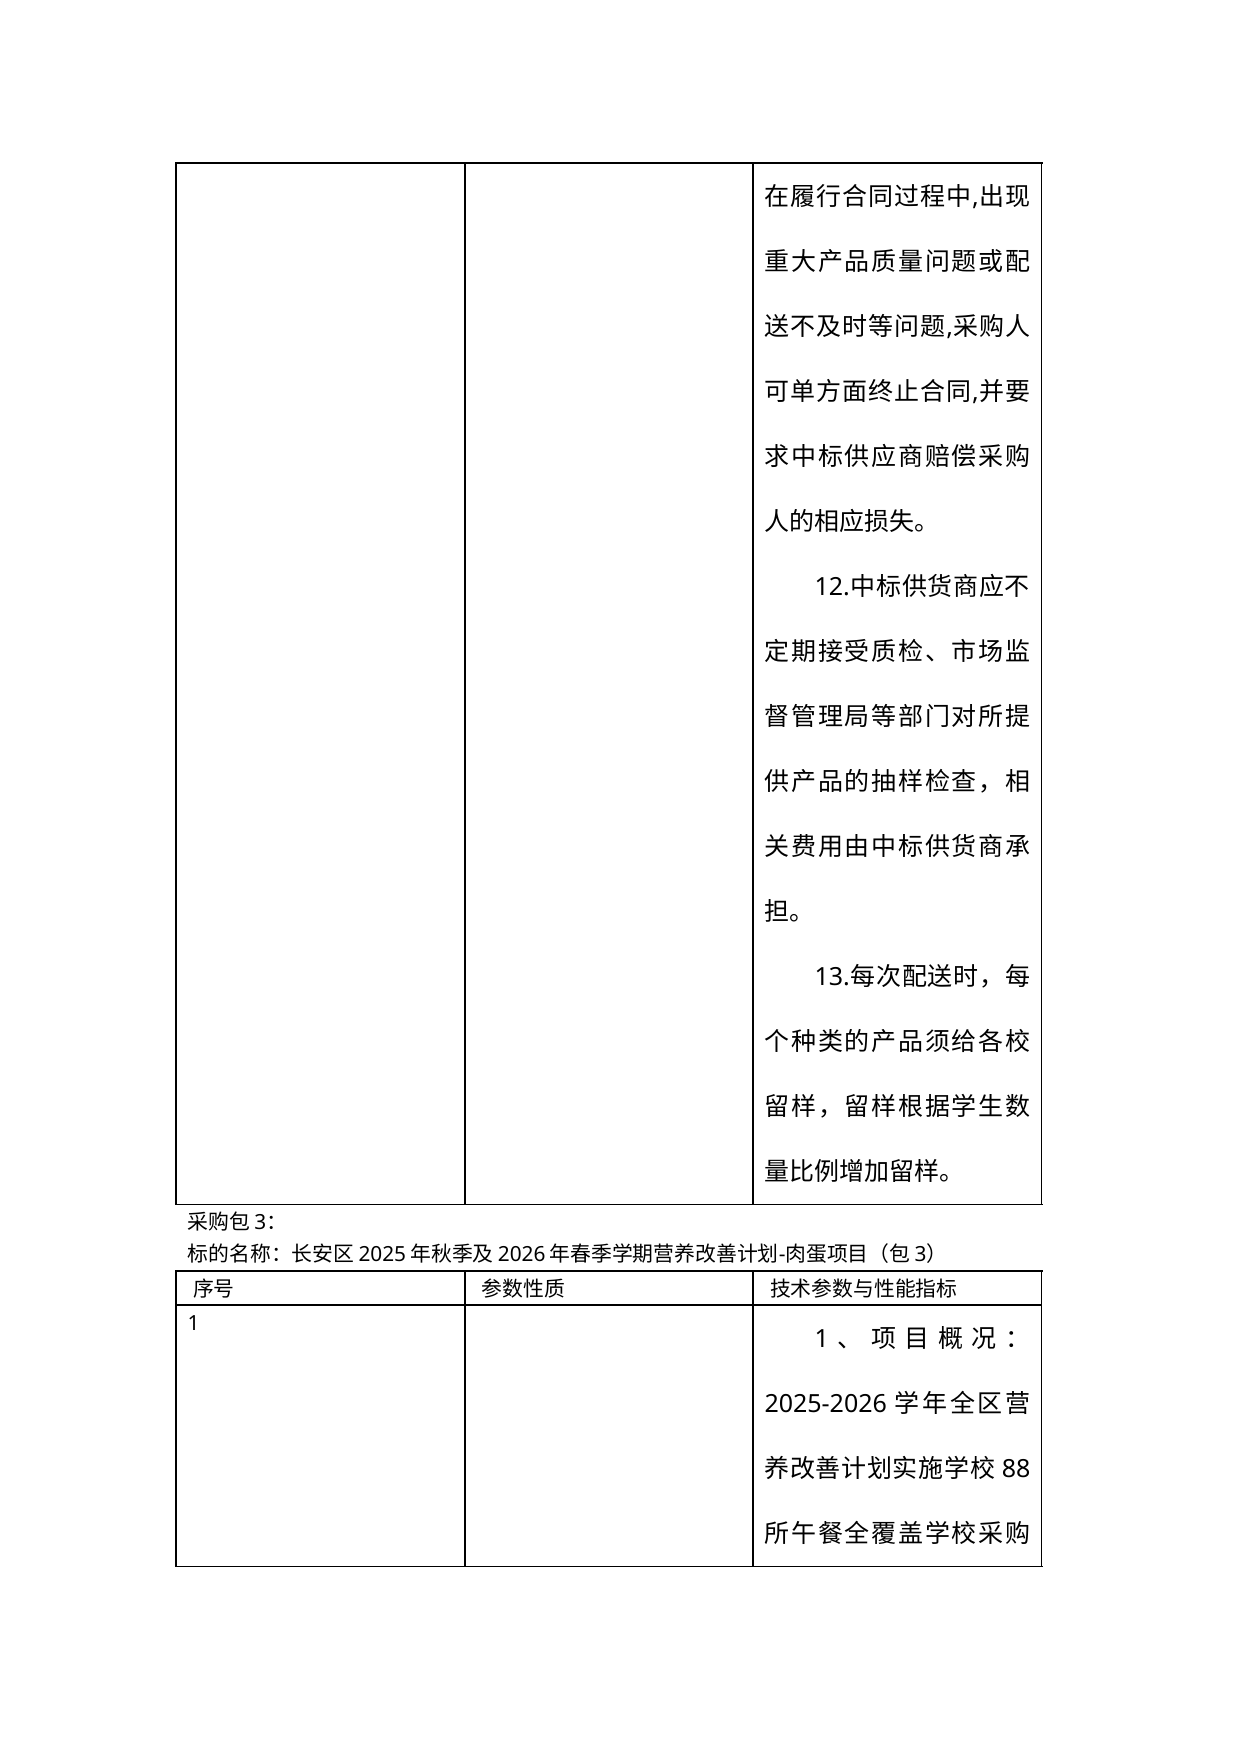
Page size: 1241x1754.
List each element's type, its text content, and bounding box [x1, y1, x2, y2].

table_header 序号 [177, 1272, 464, 1304]
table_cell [754, 164, 1041, 1203]
text 标的名称：长安区2025年秋季及2026年春季学期营养改善计划-肉蛋项目（包3） [187, 1238, 1053, 1270]
table_cell [466, 1306, 752, 1566]
table_header 技术参数与性能指标 [754, 1272, 1041, 1304]
table_header 参数性质 [466, 1272, 752, 1304]
table_cell 1 [177, 1306, 464, 1566]
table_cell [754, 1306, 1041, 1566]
table_cell [466, 164, 752, 1203]
text 采购包3： [187, 1205, 1053, 1238]
table_cell 1 [177, 164, 464, 1203]
